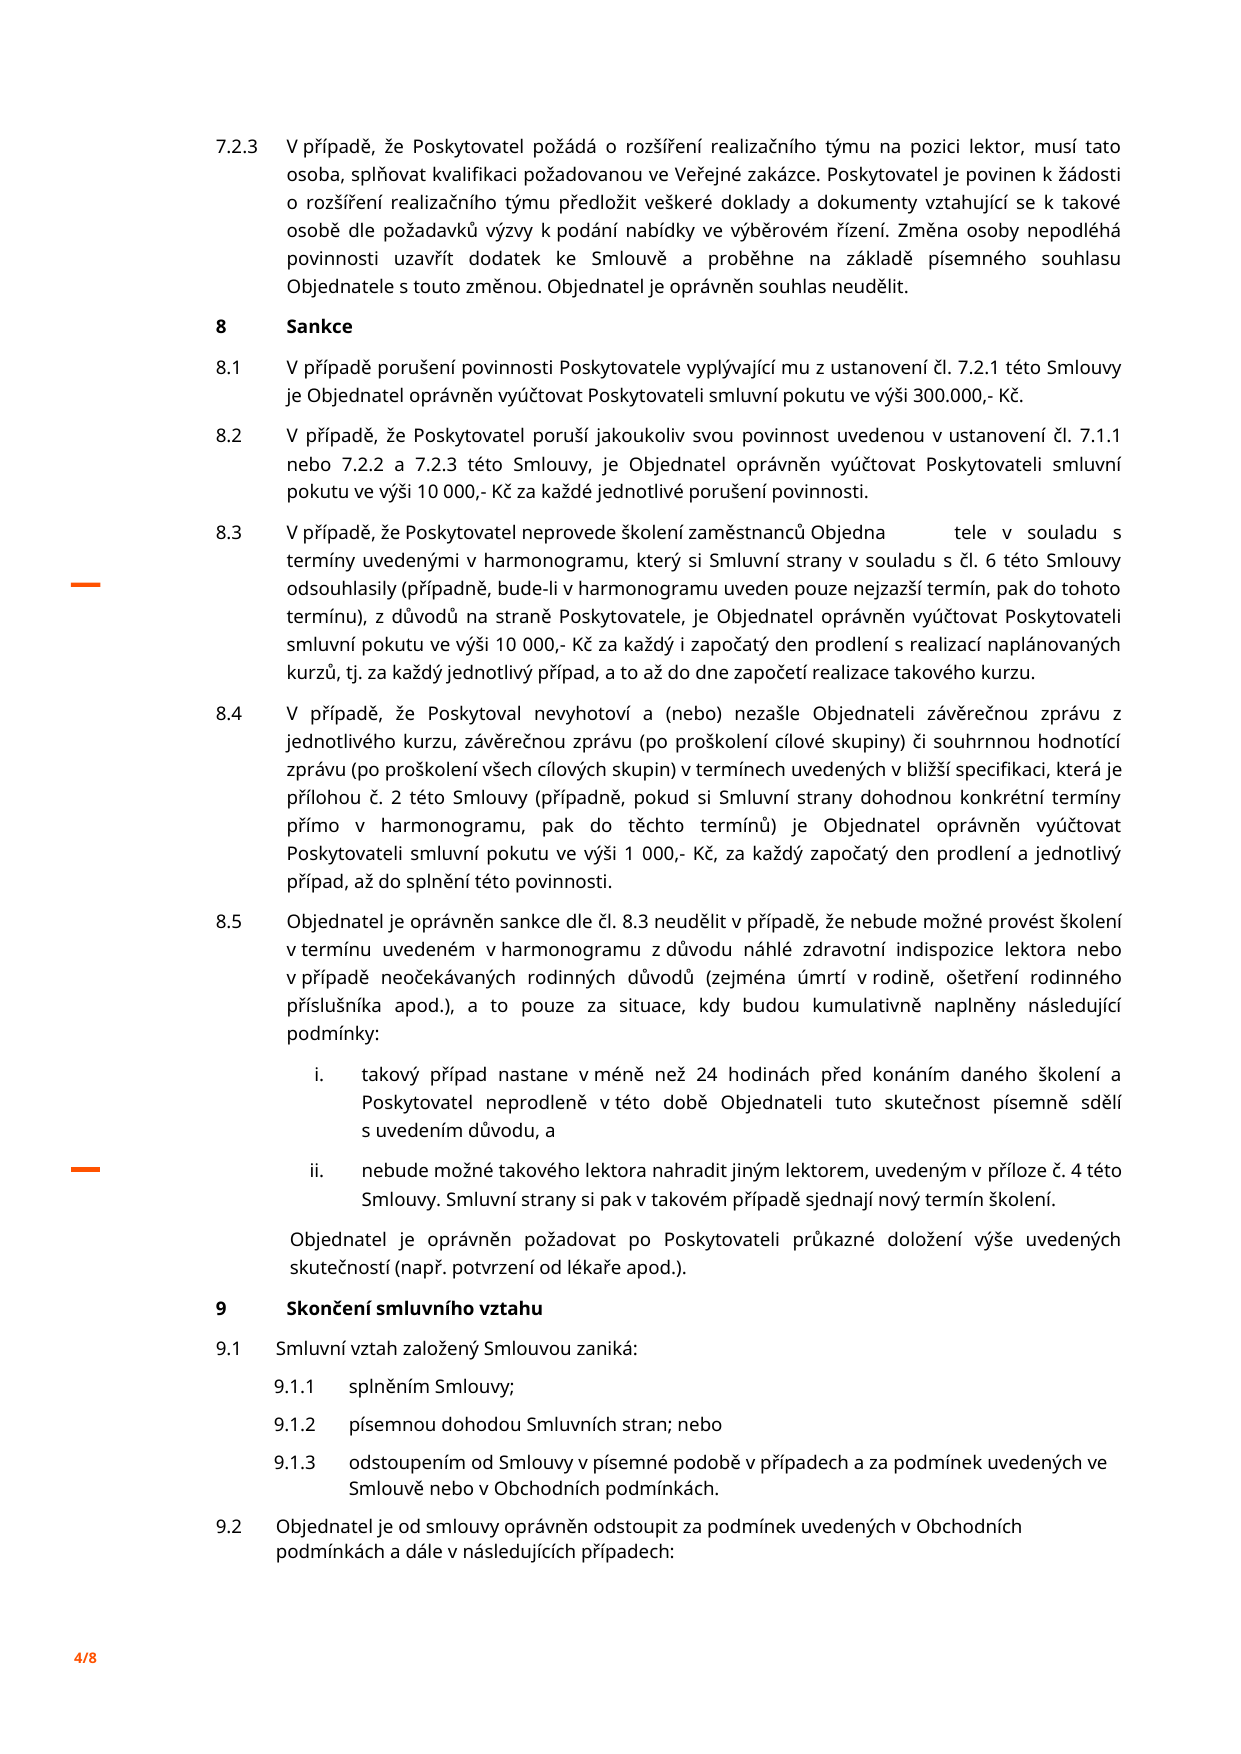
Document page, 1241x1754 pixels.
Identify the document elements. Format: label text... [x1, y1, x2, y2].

subtitle Objednatel je oprávněn sankce dle čl. 8.3 neudělit v případě, že nebude možné provést školení v termínu uvedeném v harmonogramu z důvodu náhlé zdravotní indispozice lektora nebo v případě neočekávaných rodinných důvodů (zejména úmrtí v rodině, ošetření rodinného příslušníka apod.), a to pouze za situace, kdy budou kumulativně naplněny následující podmínky: [216, 909, 1122, 1046]
subtitle nebude možné takového lektora nahradit jiným lektorem, uvedeným v příloze č. 4 této Smlouvy. Smluvní strany si pak v takovém případě sjednají nový termín školení. [324, 1158, 1122, 1211]
subtitle takový případ nastane v méně než 24 hodinách před konáním daného školení a Poskytovatel neprodleně v této době Objednateli tuto skutečnost písemně sdělí s uvedením důvodu, a [324, 1061, 1122, 1143]
subtitle V případě, že Poskytovatel požádá o rozšíření realizačního týmu na pozici lektor, musí tato osoba, splňovat kvalifikaci požadovanou ve Veřejné zakázce. Poskytovatel je povinen k žádosti o rozšíření realizačního týmu předložit veškeré doklady a dokumenty vztahující se k takové osobě dle požadavků výzvy k podání nabídky ve výběrovém řízení. Změna osoby nepodléhá povinnosti uzavřít dodatek ke Smlouvě a proběhne na základě písemného souhlasu Objednatele s touto změnou. Objednatel je oprávněn souhlas neudělit. [216, 133, 1122, 299]
subtitle Skončení smluvního vztahu [216, 1295, 1122, 1320]
subtitle Smluvní vztah založený Smlouvou zaniká: [216, 1335, 1122, 1361]
subtitle odstoupením od Smlouvy v písemné podobě v případech a za podmínek uvedených ve Smlouvě nebo v Obchodních podmínkách. [273, 1449, 1122, 1501]
subtitle splněním Smlouvy; [273, 1373, 1122, 1399]
subtitle V případě, že Poskytovatel poruší jakoukoliv svou povinnost uvedenou v ustanovení čl. 7.1.1 nebo 7.2.2 a 7.2.3 této Smlouvy, je Objednatel oprávněn vyúčtovat Poskytovateli smluvní pokutu ve výši 10 000,- Kč za každé jednotlivé porušení povinnosti. [216, 423, 1122, 504]
text Objednatel je oprávněn požadovat po Poskytovateli průkazné doložení výše uvedených skutečností (např. potvrzení od lékaře apod.). [289, 1226, 1122, 1280]
subtitle Objednatel je od smlouvy oprávněn odstoupit za podmínek uvedených v Obchodních podmínkách a dále v následujících případech: [216, 1513, 1122, 1564]
subtitle písemnou dohodou Smluvních stran; nebo [273, 1411, 1122, 1437]
subtitle Sankce [216, 314, 1122, 339]
subtitle V případě porušení povinnosti Poskytovatele vyplývající mu z ustanovení čl. 7.2.1 této Smlouvy je Objednatel oprávněn vyúčtovat Poskytovateli smluvní pokutu ve výši 300.000,- Kč. [216, 354, 1122, 408]
subtitle V případě, že Poskytoval nevyhotoví a (nebo) nezašle Objednateli závěrečnou zprávu z jednotlivého kurzu, závěrečnou zprávu (po proškolení cílové skupiny) či souhrnnou hodnotící zprávu (po proškolení všech cílových skupin) v termínech uvedených v bližší specifikaci, která je přílohou č. 2 této Smlouvy (případně, pokud si Smluvní strany dohodnou konkrétní termíny přímo v harmonogramu, pak do těchto termínů) je Objednatel oprávněn vyúčtovat Poskytovateli smluvní pokutu ve výši 1 000,- Kč, za každý započatý den prodlení a jednotlivý případ, až do splnění této povinnosti. [216, 700, 1122, 894]
subtitle V případě, že Poskytovatel neprovede školení zaměstnanců Objedna tele v souladu s termíny uvedenými v harmonogramu, který si Smluvní strany v souladu s čl. 6 této Smlouvy odsouhlasily (případně, bude-li v harmonogramu uveden pouze nejzazší termín, pak do tohoto termínu), z důvodů na straně Poskytovatele, je Objednatel oprávněn vyúčtovat Poskytovateli smluvní pokutu ve výši 10 000,- Kč za každý i započatý den prodlení s realizací naplánovaných kurzů, tj. za každý jednotlivý případ, a to až do dne započetí realizace takového kurzu. [216, 519, 1122, 685]
